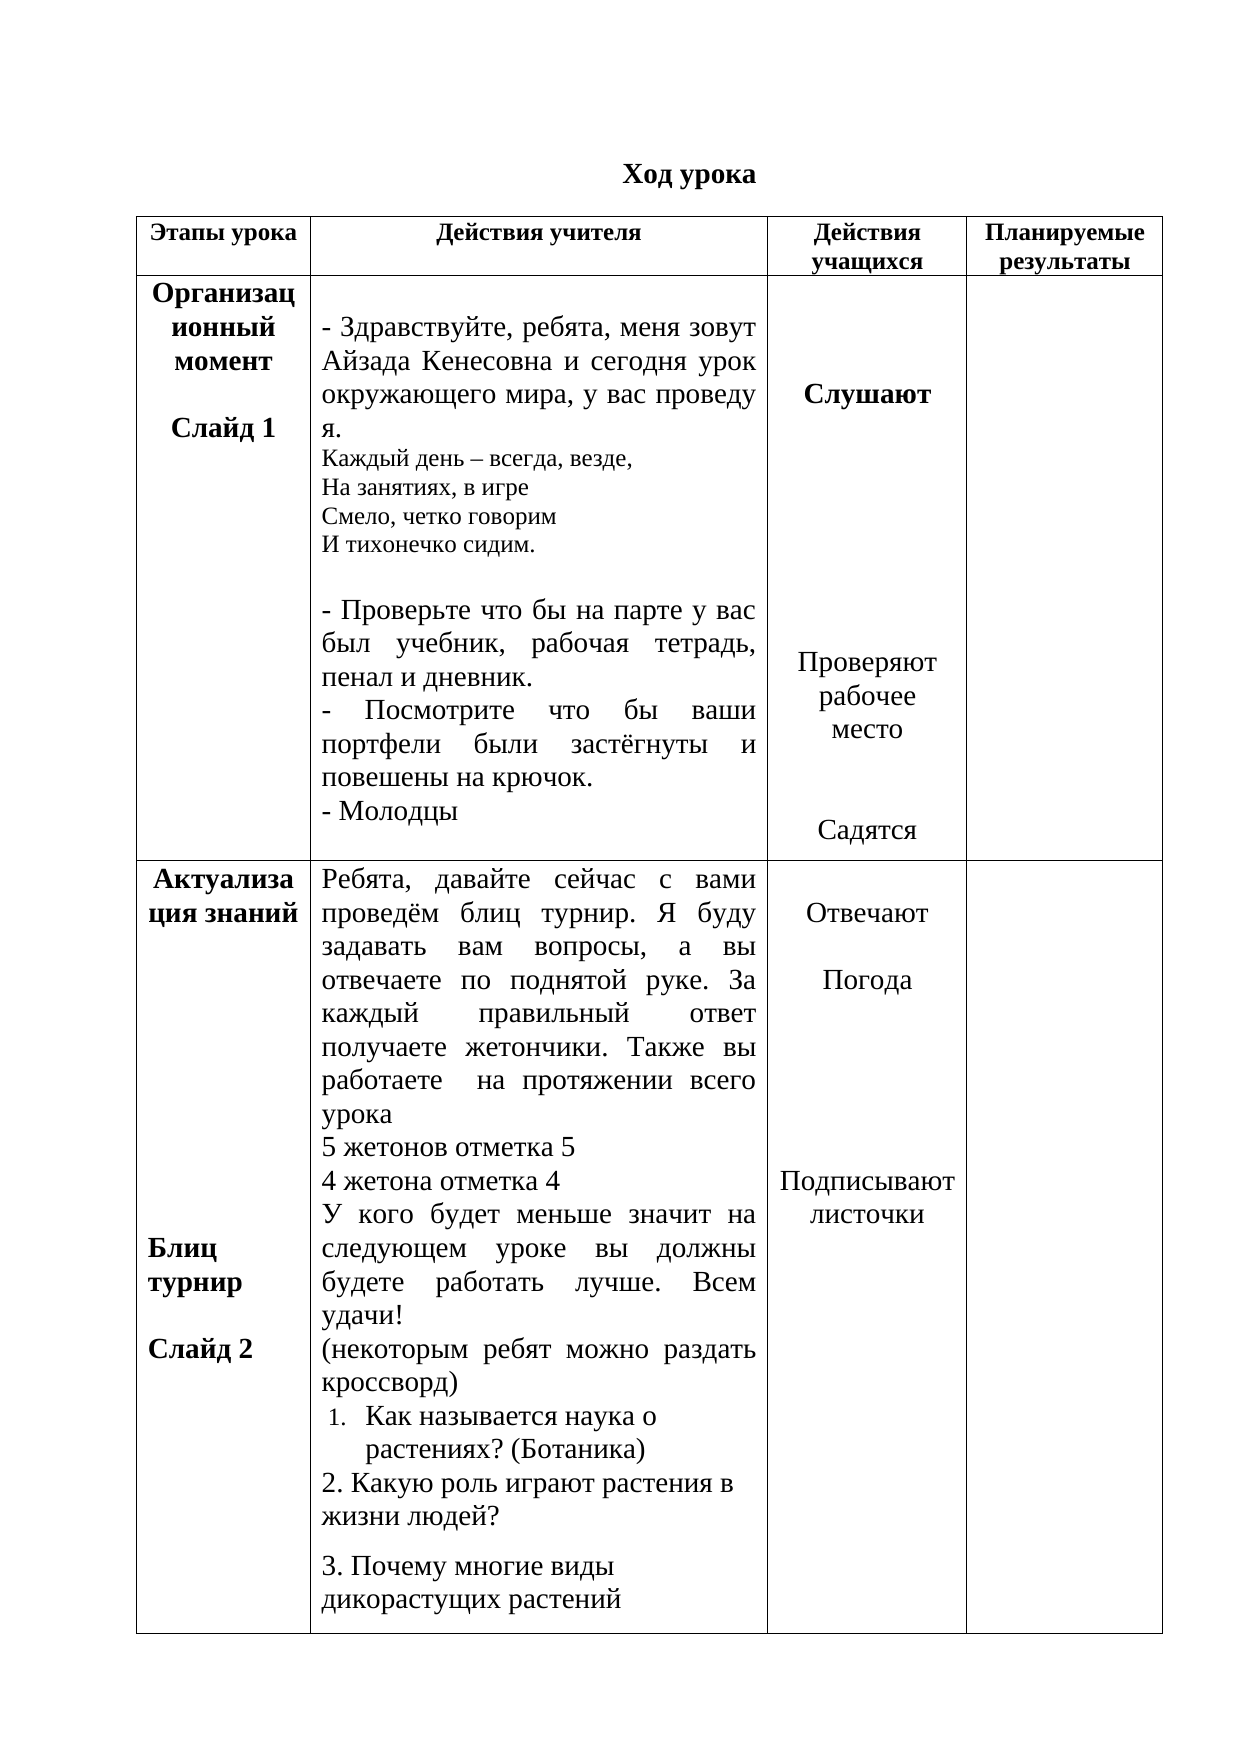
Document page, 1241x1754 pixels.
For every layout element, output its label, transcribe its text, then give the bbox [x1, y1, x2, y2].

table_header Действия учащихся [768, 217, 966, 274]
table_header Действия учителя [311, 217, 767, 274]
table_cell Организационный момент Слайд 1 [137, 276, 310, 860]
table_header Планируемые результаты [967, 217, 1162, 274]
text Ход урока [622, 157, 1152, 190]
table_cell - Здравствуйте, ребята, меня зовут Айзада Кенесовна и сегодня урок окружающего мира, у вас проведу я. Каждый день – всегда, везде, На занятиях, в игре Смело, четко говорим И тихонечко сидим. - Проверьте что бы на парте у вас был учебник, рабочая тетрадь, пенал и дневник. - Посмотрите что бы ваши портфели были застёгнуты и повешены на крючок. - Молодцы [311, 276, 767, 860]
table_cell [967, 861, 1162, 1633]
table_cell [311, 861, 767, 1633]
table_header Этапы урока [137, 217, 310, 274]
table_cell Слушают Проверяют рабочее место Садятся [768, 276, 966, 860]
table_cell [768, 861, 966, 1633]
table_cell [967, 276, 1162, 860]
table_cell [137, 861, 310, 1633]
